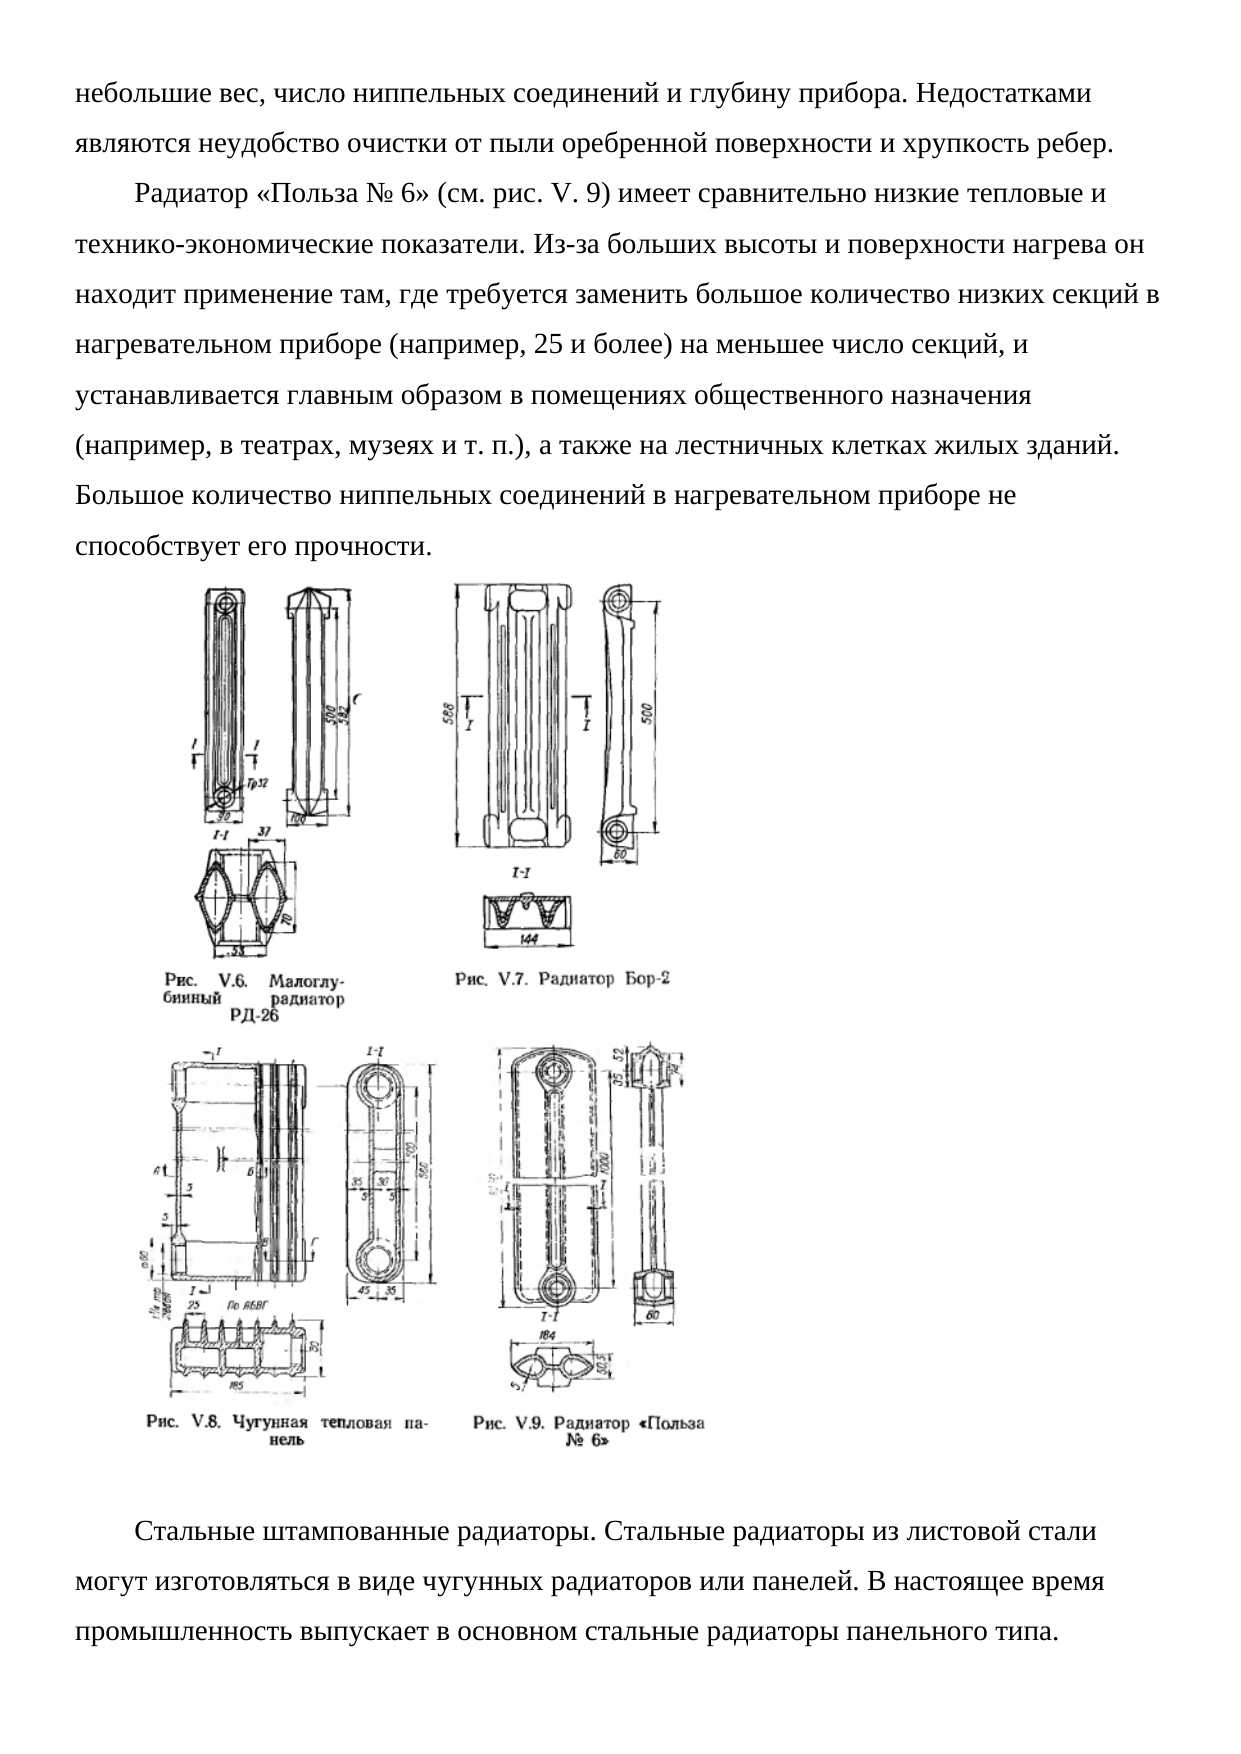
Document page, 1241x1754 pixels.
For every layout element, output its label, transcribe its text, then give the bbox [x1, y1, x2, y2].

text Стальные штампованные радиаторы. Стальные радиаторы из листовой стали могут изготовляться в виде чугунных радиаторов или панелей. В настоящее время промышленность выпускает в основном стальные радиаторы панельного типа. [75, 1513, 1165, 1647]
text Радиатор «Польза № 6» (см. рис. V. 9) имеет сравнительно низкие тепловые и технико-экономические показатели. Из-за больших высоты и поверхности нагрева он находит применение там, где требуется заменить большое количество низких секций в нагревательном приборе (например, 25 и более) на меньшее число секций, и устанавливается главным образом в помещениях общественного назначения (например, в театрах, музеях и т. п.), а также на лестничных клетках жилых зданий. Большое количество ниппельных соединений в нагревательном приборе не способствует его прочности. [75, 176, 1165, 561]
picture [134, 578, 710, 1457]
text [75, 75, 1165, 159]
